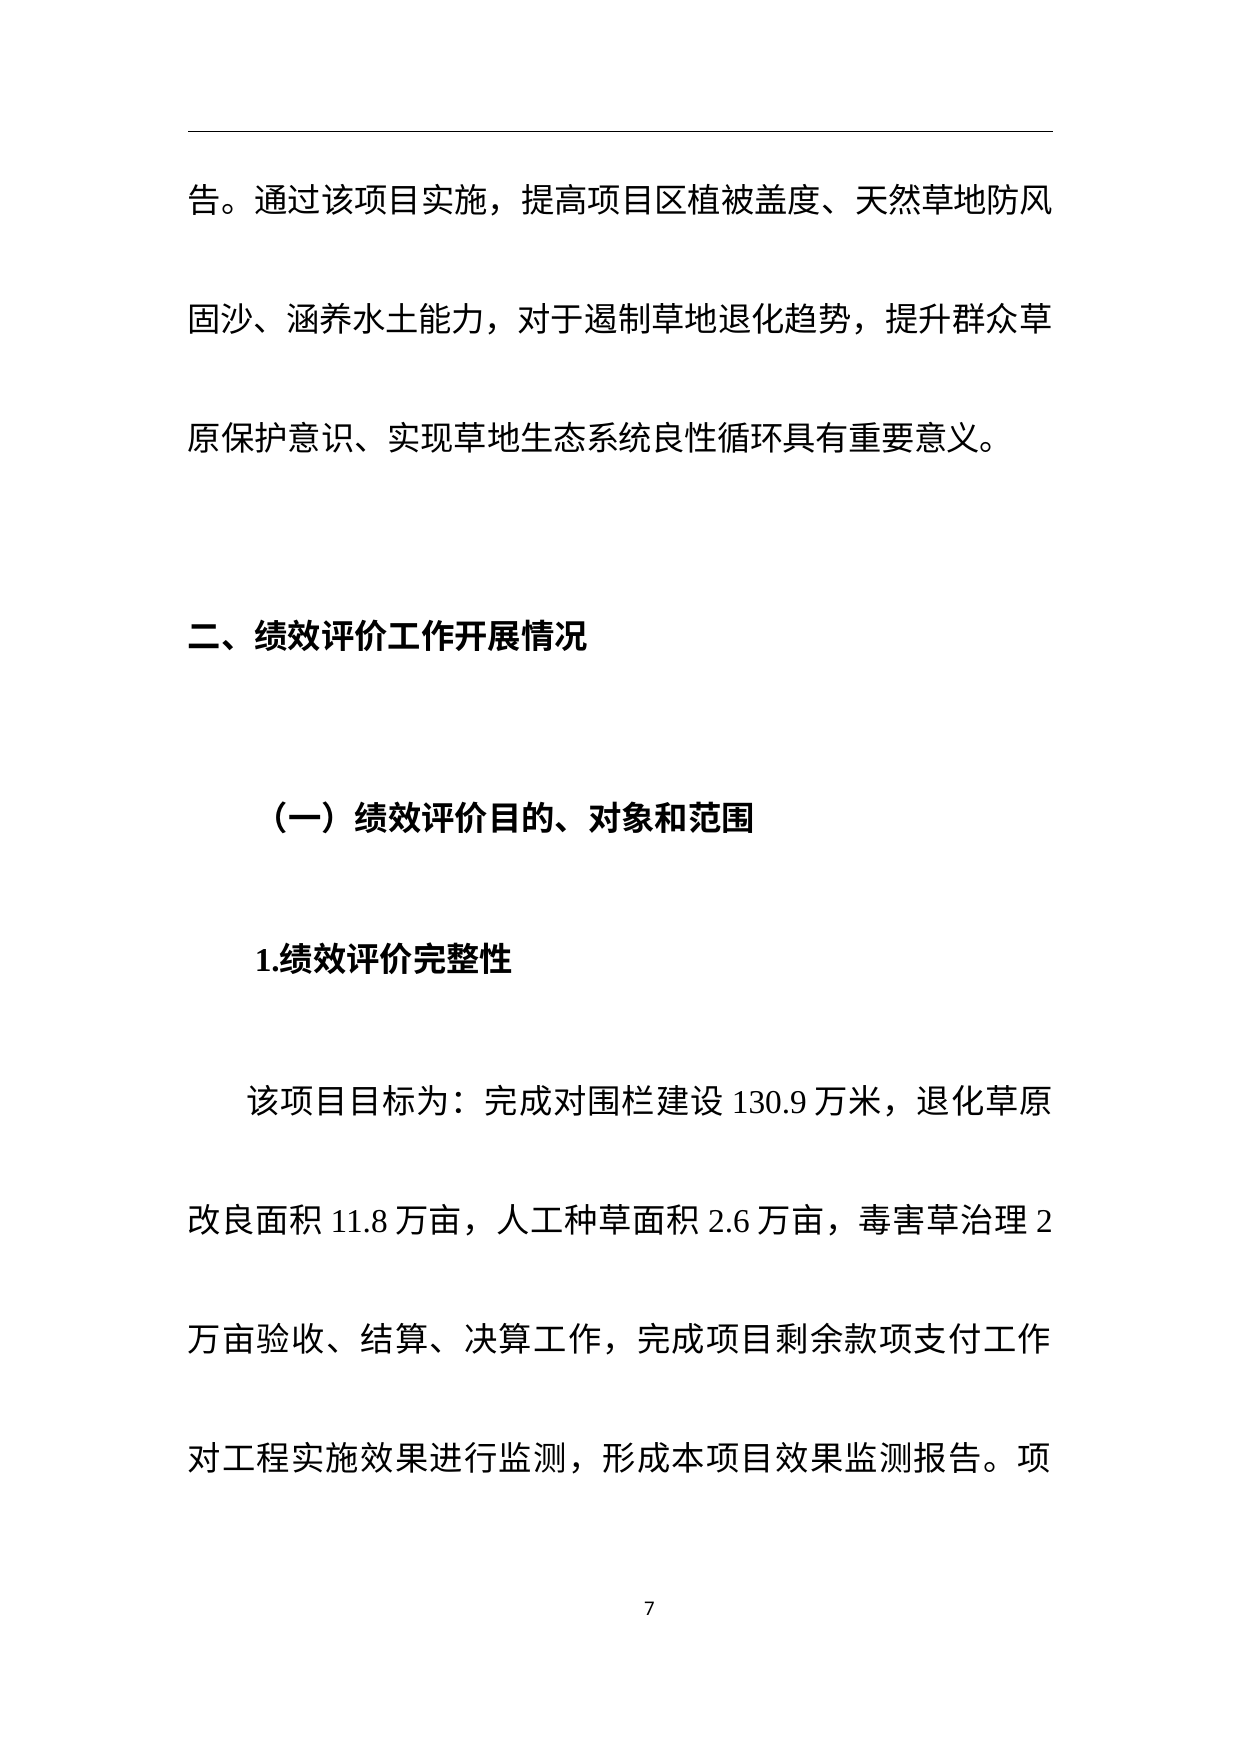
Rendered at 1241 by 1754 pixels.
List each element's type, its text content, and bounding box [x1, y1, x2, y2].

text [187, 158, 1053, 476]
subtitle 1.绩效评价完整性 [187, 917, 1053, 997]
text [187, 1059, 1053, 1495]
subtitle （一）绩效评价目的、对象和范围 [187, 776, 1053, 855]
subtitle 二、绩效评价工作开展情况 [187, 594, 1053, 673]
